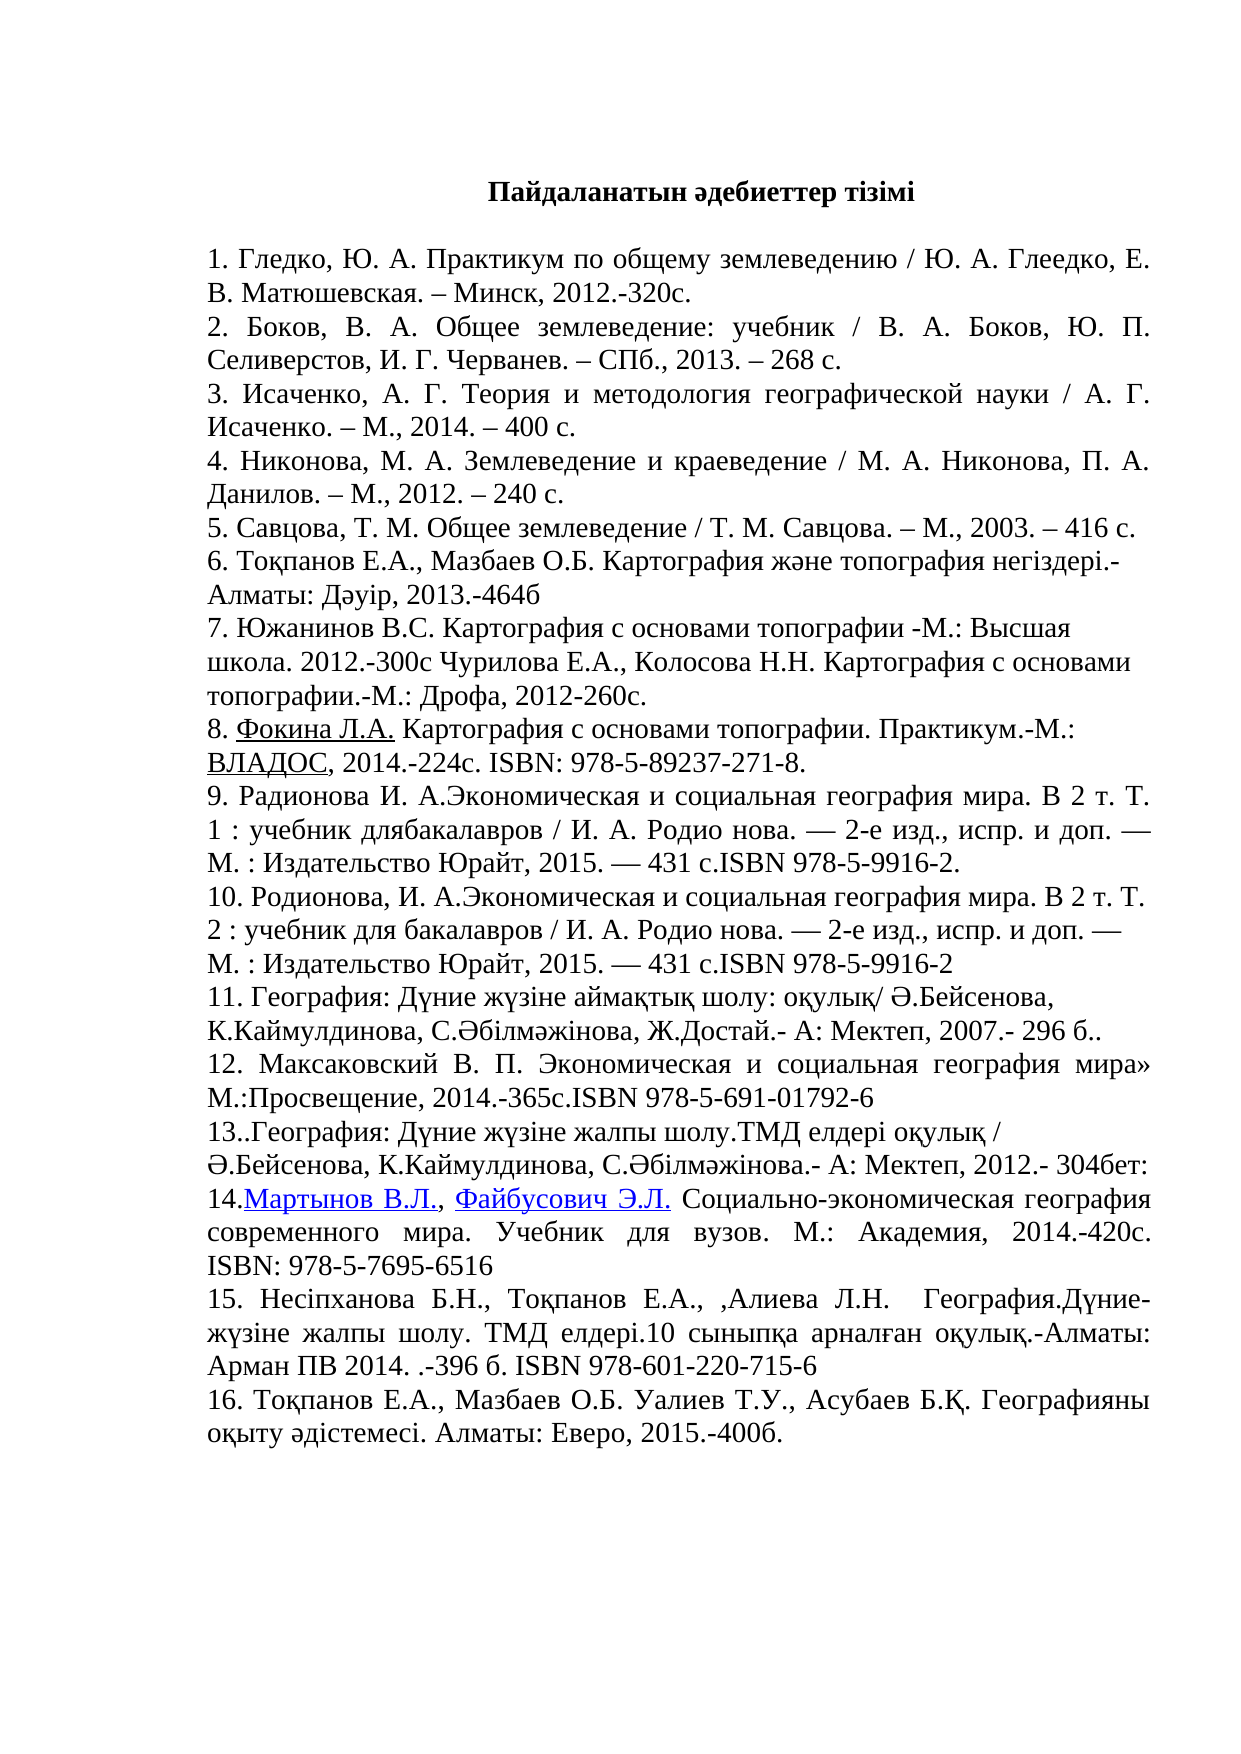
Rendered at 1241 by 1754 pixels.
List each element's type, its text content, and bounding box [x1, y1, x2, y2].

text 7. Южанинов В.С. Картография с основами топографии -М.: Высшая школа. 2012.-300с Чурилова Е.А., Колосова Н.Н. Картография с основами топографии.-М.: Дрофа, 2012-260с. [647, 611, 1152, 711]
text 4. Никонова, М. А. Землеведение и краеведение / М. А. Никонова, П. А. Данилов. – М., 2012. – 240 с. [207, 443, 1152, 510]
text Пайдаланатын әдебиеттер тізімі [177, 174, 1152, 208]
text 11. География: Дүние жүзіне аймақтық шолу: оқулық/ Ә.Бейсенова, К.Каймулдинова, С.Әбілмәжінова, Ж.Достай.- А: Мектеп, 2007.- 296 б.. [207, 979, 1152, 1047]
text 15. Несіпханова Б.Н., Тоқпанов Е.А., ,Алиева Л.Н. География.Дүние- жүзіне жалпы шолу. ТМД елдері.10 сыныпқа арналған оқулық.-Алматы: Арман ПВ 2014. .-396 б. ISBN 978-601-220-715-6 [207, 1281, 1152, 1382]
text 3. Исаченко, А. Г. Теория и методология географической науки / А. Г. Исаченко. – М., 2014. – 400 с. [207, 376, 1152, 443]
text 8. Фокина Л.А. Картография с основами топографии. Практикум.-М.: ВЛАДОС, 2014.-224с. ISBN: 978-5-89237-271-8. [207, 711, 1152, 778]
text 13..География: Дүние жүзіне жалпы шолу.ТМД елдері оқулық / Ә.Бейсенова, К.Каймулдинова, С.Әбілмәжінова.- А: Мектеп, 2012.- 304бет: [207, 1114, 1152, 1181]
text 6. Тоқпанов Е.А., Мазбаев О.Б. Картография және топография негіздері.-Алматы: Дәуір, 2013.-464б [207, 543, 1152, 611]
text 2. Боков, В. А. Общее землеведение: учебник / В. А. Боков, Ю. П. Селиверстов, И. Г. Черванев. – СПб., 2013. – 268 с. [207, 309, 1152, 376]
text 5. Савцова, Т. М. Общее землеведение / Т. М. Савцова. – М., 2003. – 416 с. [207, 510, 1152, 543]
text 12. Максаковский В. П. Экономическая и социальная география мира» М.:Просвещение, 2014.-365с.ISBN 978-5-691-01792-6 [207, 1047, 1152, 1114]
text 14.Мартынов В.Л., Файбусович Э.Л. Социально-экономическая география современного мира. Учебник для вузов. М.: Академия, 2014.-420с. ISBN: 978-5-7695-6516 [207, 1181, 1152, 1281]
text 16. Тоқпанов Е.А., Мазбаев О.Б. Уалиев Т.У., Асубаев Б.Қ. Географияны оқыту әдістемесі. Алматы: Еверо, 2015.-400б. [207, 1382, 1152, 1449]
text 10. Родионова, И. А.Экономическая и социальная география мира. В 2 т. Т. 2 : учебник для бакалавров / И. А. Родио нова. — 2-е изд., испр. и доп. — М. : Издательство Юрайт, 2015. — 431 с.ISBN 978-5-9916-2 [207, 879, 1152, 979]
text 9. Радионова И. А.Экономическая и социальная география мира. В 2 т. Т. 1 : учебник длябакалавров / И. А. Родио нова. — 2-е изд., испр. и доп. — М. : Издательство Юрайт, 2015. — 431 с.ISBN 978-5-9916-2. [207, 778, 1152, 879]
text 1. Гледко, Ю. А. Практикум по общему землеведению / Ю. А. Глеедко, Е. В. Матюшевская. – Минск, 2012.-320с. [207, 242, 1152, 309]
